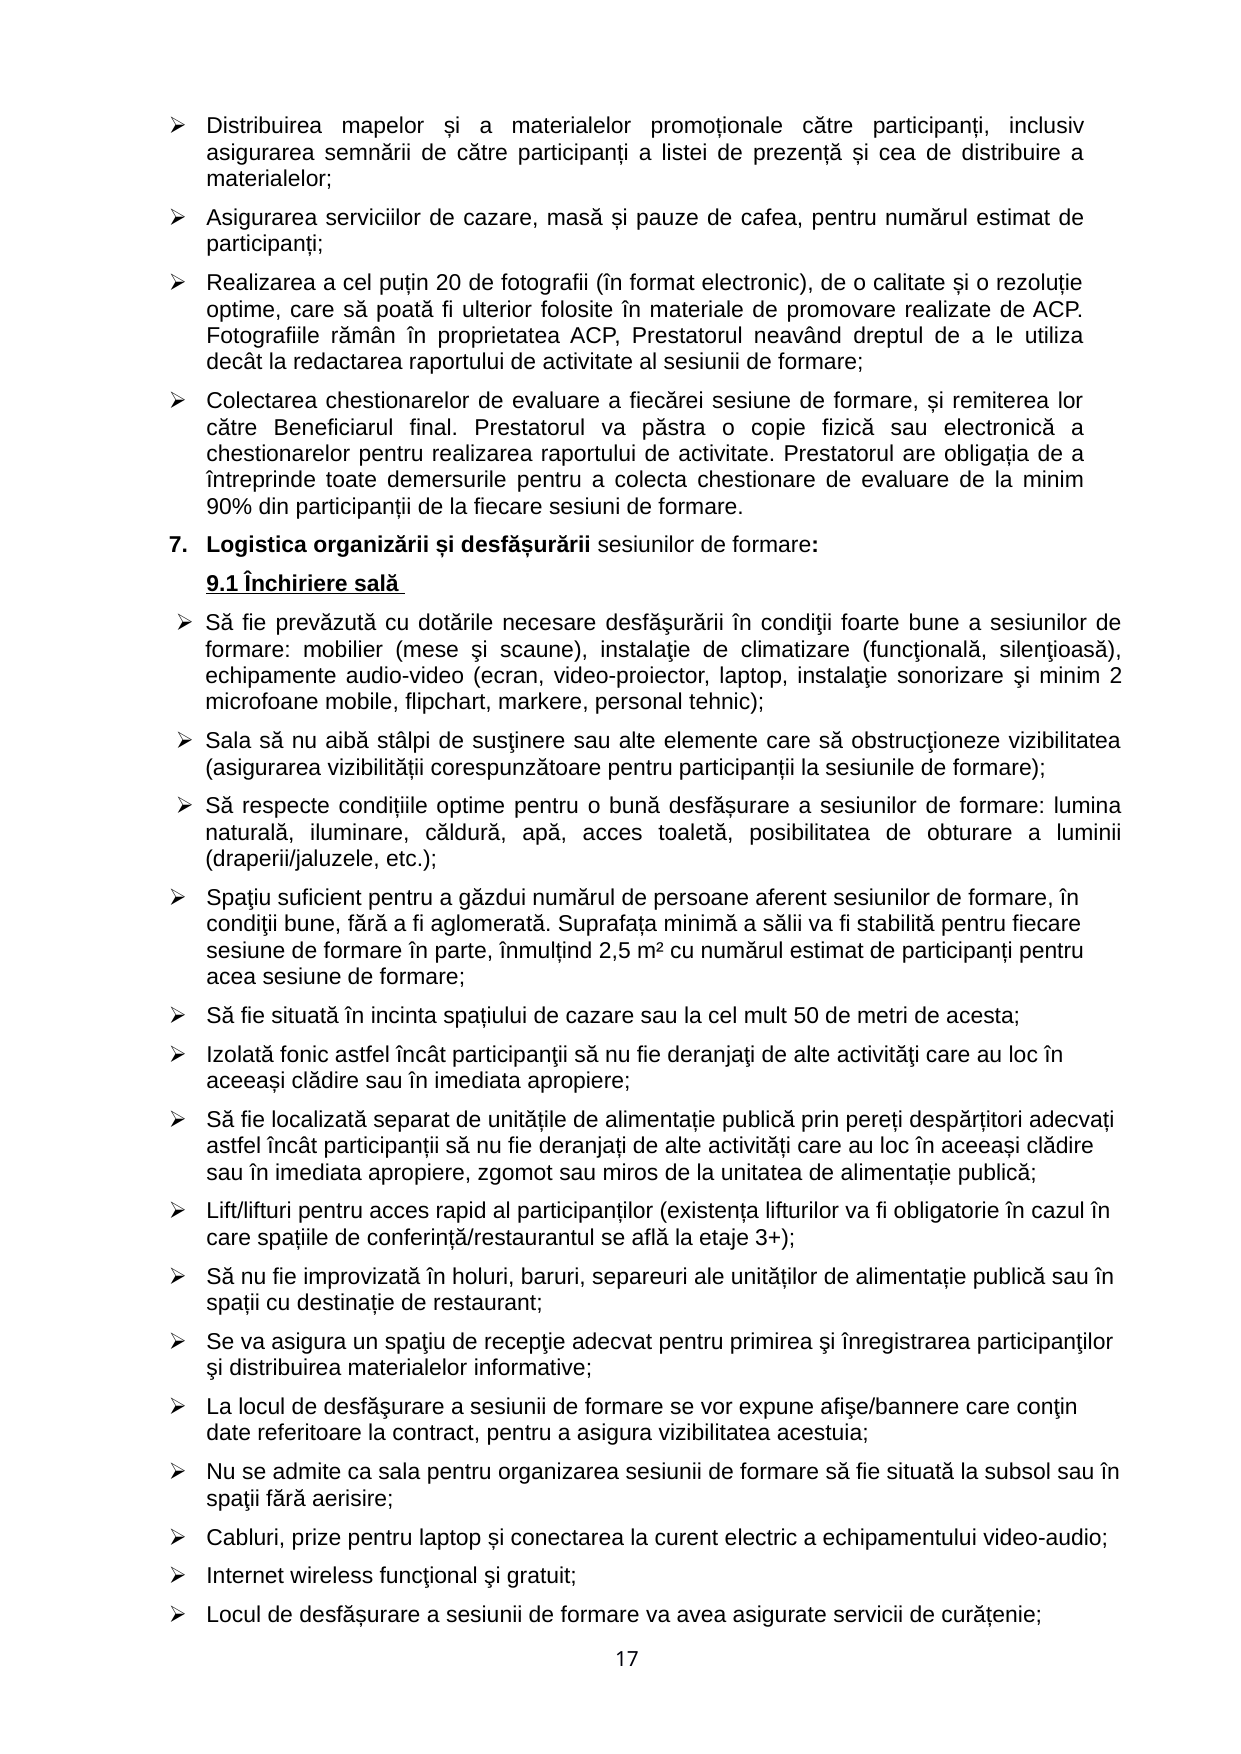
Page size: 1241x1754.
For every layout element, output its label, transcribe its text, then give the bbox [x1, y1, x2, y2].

list Asigurarea serviciilor de cazare, masă și pauze de cafea, pentru numărul estimat de participanți; [169, 204, 1085, 257]
list Distribuirea mapelor și a materialelor promoționale către participanți, inclusiv asigurarea semnării de către participanți a listei de prezență și cea de distribuire a materialelor; [169, 112, 1085, 192]
list Să fie prevăzută cu dotările necesare desfăşurării în condiţii foarte bune a sesiunilor de formare: mobilier (mese şi scaune), instalaţie de climatizare (funcţională, silenţioasă), echipamente audio-video (ecran, video-proiector, laptop, instalaţie sonorizare şi minim 2 microfoane mobile, flipchart, markere, personal tehnic); [176, 609, 1122, 714]
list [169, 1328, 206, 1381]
list Internet wireless funcţional şi gratuit; [169, 1562, 1122, 1589]
list Sala să nu aibă stâlpi de susţinere sau alte elemente care să obstrucţioneze vizibilitatea (asigurarea vizibilității corespunzătoare pentru participanții la sesiunile de formare); [176, 727, 1122, 780]
list Să fie situată în incinta spațiului de cazare sau la cel mult 50 de metri de acesta; [169, 1002, 1122, 1028]
list Logistica organizării și desfășurării sesiunilor de formare: [169, 531, 1122, 558]
list Să nu fie improvizată în holuri, baruri, separeuri ale unităților de alimentație publică sau în spații cu destinație de restaurant; [543, 1263, 1122, 1315]
text 9.1 Închiriere sală [206, 570, 1122, 597]
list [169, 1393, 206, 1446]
list Lift/lifturi pentru acces rapid al participanților (existența lifturilor va fi obligatorie în cazul în care spațiile de conferință/restaurantul se află la etaje 3+); [169, 1197, 1122, 1250]
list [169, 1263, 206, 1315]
list Să fie localizată separat de unitățile de alimentație publică prin pereți despărțitori adecvați astfel încât participanții să nu fie deranjați de alte activități care au loc în aceeași clădire sau în imediata apropiere, zgomot sau miros de la unitatea de alimentație publică; [169, 1106, 1122, 1185]
list Locul de desfășurare a sesiunii de formare va avea asigurate servicii de curățenie; [169, 1601, 1122, 1627]
list Nu se admite ca sala pentru organizarea sesiunii de formare să fie situată la subsol sau în spaţii fără aerisire; [169, 1458, 1122, 1511]
list Izolată fonic astfel încât participanţii să nu fie deranjaţi de alte activităţi care au loc în aceeași clădire sau în imediata apropiere; [169, 1041, 1122, 1093]
list Se va asigura un spaţiu de recepţie adecvat pentru primirea şi înregistrarea participanţilor şi distribuirea materialelor informative; [592, 1328, 1122, 1381]
list Colectarea chestionarelor de evaluare a fiecărei sesiune de formare, și remiterea lor către Beneficiarul final. Prestatorul va păstra o copie fizică sau electronică a chestionarelor pentru realizarea raportului de activitate. Prestatorul are obligația de a întreprinde toate demersurile pentru a colecta chestionare de evaluare de la minim 90% din participanții de la fiecare sesiuni de formare. [169, 387, 1085, 519]
list La locul de desfăşurare a sesiunii de formare se vor expune afişe/bannere care conţin date referitoare la contract, pentru a asigura vizibilitatea acestuia; [869, 1393, 1122, 1446]
list Realizarea a cel puțin 20 de fotografii (în format electronic), de o calitate și o rezoluție optime, care să poată fi ulterior folosite în materiale de promovare realizate de ACP. Fotografiile rămân în proprietatea ACP, Prestatorul neavând dreptul de a le utiliza decât la redactarea raportului de activitate al sesiunii de formare; [169, 269, 1085, 375]
list Să respecte condițiile optime pentru o bună desfășurare a sesiunilor de formare: lumina naturală, iluminare, căldură, apă, acces toaletă, posibilitatea de obturare a luminii (draperii/jaluzele, etc.); [176, 792, 1122, 871]
list Cabluri, prize pentru laptop și conectarea la curent electric a echipamentului video-audio; [169, 1523, 1122, 1550]
list Spaţiu suficient pentru a găzdui numărul de persoane aferent sesiunilor de formare, în condiţii bune, fără a fi aglomerată. Suprafața minimă a sălii va fi stabilită pentru fiecare sesiune de formare în parte, înmulțind 2,5 m² cu numărul estimat de participanți pentru acea sesiune de formare; [169, 884, 1122, 989]
